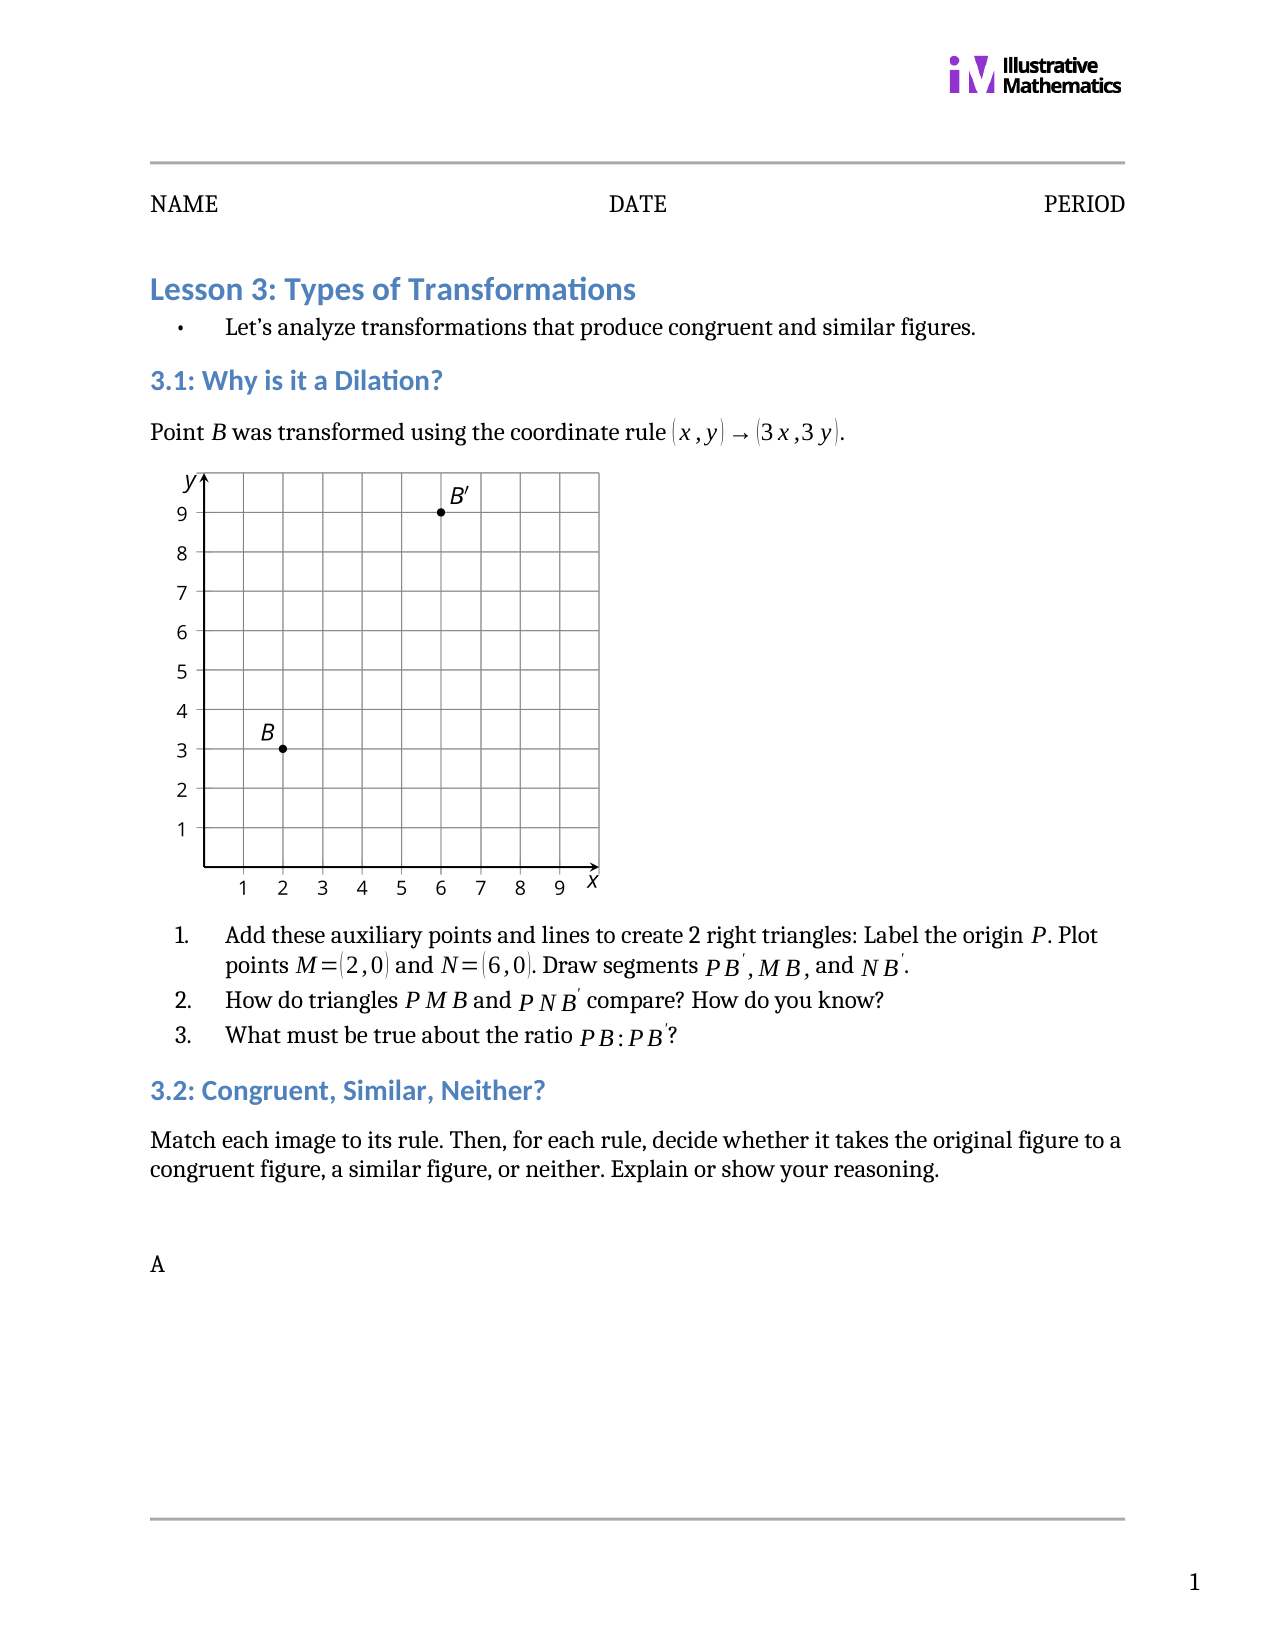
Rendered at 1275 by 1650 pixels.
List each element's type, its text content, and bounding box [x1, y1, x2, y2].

text A [150, 1250, 1125, 1278]
subtitle 3.2: Congruent, Similar, Neither? [150, 1072, 1125, 1107]
list Let’s analyze transformations that produce congruent and similar figures. [175, 313, 1125, 342]
text Point was transformed using the coordinate rule . [150, 417, 1125, 447]
list Add these auxiliary points and lines to create 2 right triangles: Label the origin . Plot points and . Draw segments and . [175, 921, 1125, 981]
text Match each image to its rule. Then, for each rule, decide whether it takes the original figure to a congruent figure, a similar figure, or neither. Explain or show your reasoning. [150, 1126, 1125, 1183]
picture [168, 466, 607, 903]
picture [949, 55, 1121, 93]
subtitle 3.1: Why is it a Dilation? [150, 362, 1125, 398]
list How do triangles and compare? How do you know? [175, 985, 1125, 1016]
subtitle Lesson 3: Types of Transformations [150, 268, 1125, 309]
list What must be true about the ratio ? [175, 1020, 1125, 1051]
